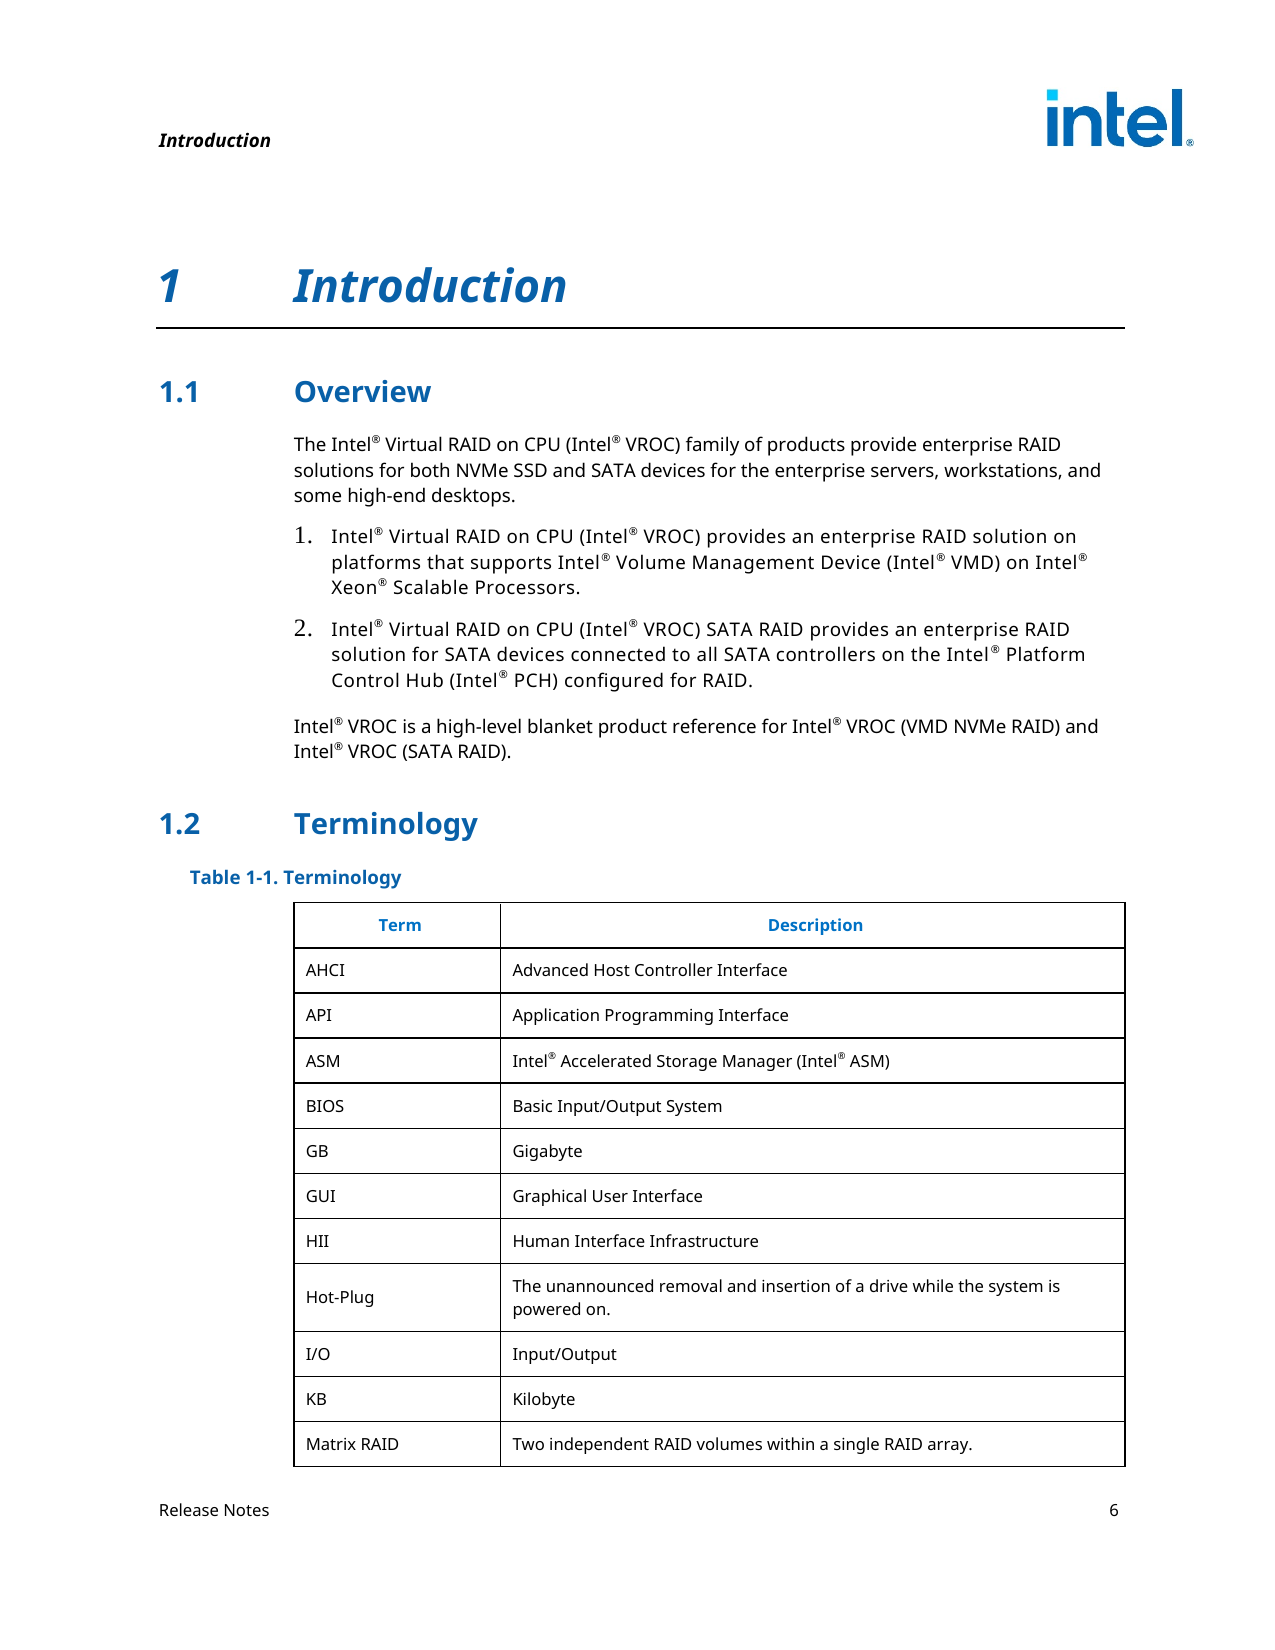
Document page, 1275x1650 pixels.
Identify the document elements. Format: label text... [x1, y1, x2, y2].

table_cell Two independent RAID volumes within a single RAID array. [501, 1422, 1124, 1466]
picture [1046, 87, 1194, 148]
subtitle Overview [159, 371, 1125, 411]
table_cell Hot-Plug [295, 1264, 500, 1331]
table_cell Input/Output [501, 1332, 1124, 1376]
table_cell Human Interface Infrastructure [501, 1219, 1124, 1263]
table_cell GUI [295, 1174, 500, 1218]
table_cell Intel® Accelerated Storage Manager (Intel® ASM) [501, 1039, 1124, 1082]
subtitle Introduction [156, 254, 1125, 327]
table_cell Basic Input/Output System [501, 1084, 1124, 1127]
table_header Term [295, 903, 500, 947]
table_cell Gigabyte [501, 1129, 1124, 1172]
table_cell Application Programming Interface [501, 994, 1124, 1037]
subtitle Terminology [158, 806, 1125, 841]
table_cell HII [295, 1219, 500, 1263]
table_cell Advanced Host Controller Interface [501, 949, 1124, 992]
table_cell Matrix RAID [295, 1422, 500, 1466]
text The Intel® Virtual RAID on CPU (Intel® VROC) family of products provide enterprise RAID solutions for both NVMe SSD and SATA devices for the enterprise servers, workstations, and some high-end desktops. [294, 431, 1125, 508]
table_header Description [501, 903, 1124, 947]
text Table 1-1. Terminology [189, 866, 1125, 889]
table_cell KB [295, 1377, 500, 1421]
table_cell GB [295, 1129, 500, 1172]
text Intel® VROC is a high-level blanket product reference for Intel® VROC (VMD NVMe RAID) and Intel® VROC (SATA RAID). [294, 713, 1125, 764]
table_cell API [295, 994, 500, 1037]
table_cell Graphical User Interface [501, 1174, 1124, 1218]
table_cell AHCI [295, 949, 500, 992]
table_cell BIOS [295, 1084, 500, 1127]
list Intel® Virtual RAID on CPU (Intel® VROC) provides an enterprise RAID solution on platforms that supports Intel® Volume Management Device (Intel® VMD) on Intel® Xeon® Scalable Processors. [294, 520, 1125, 600]
table_cell Kilobyte [501, 1377, 1124, 1421]
list Intel® Virtual RAID on CPU (Intel® VROC) SATA RAID provides an enterprise RAID solution for SATA devices connected to all SATA controllers on the Intel® Platform Control Hub (Intel® PCH) configured for RAID. [294, 613, 1125, 692]
table_cell ASM [295, 1039, 500, 1082]
table_cell I/O [295, 1332, 500, 1376]
table_cell The unannounced removal and insertion of a drive while the system is powered on. [501, 1264, 1124, 1331]
